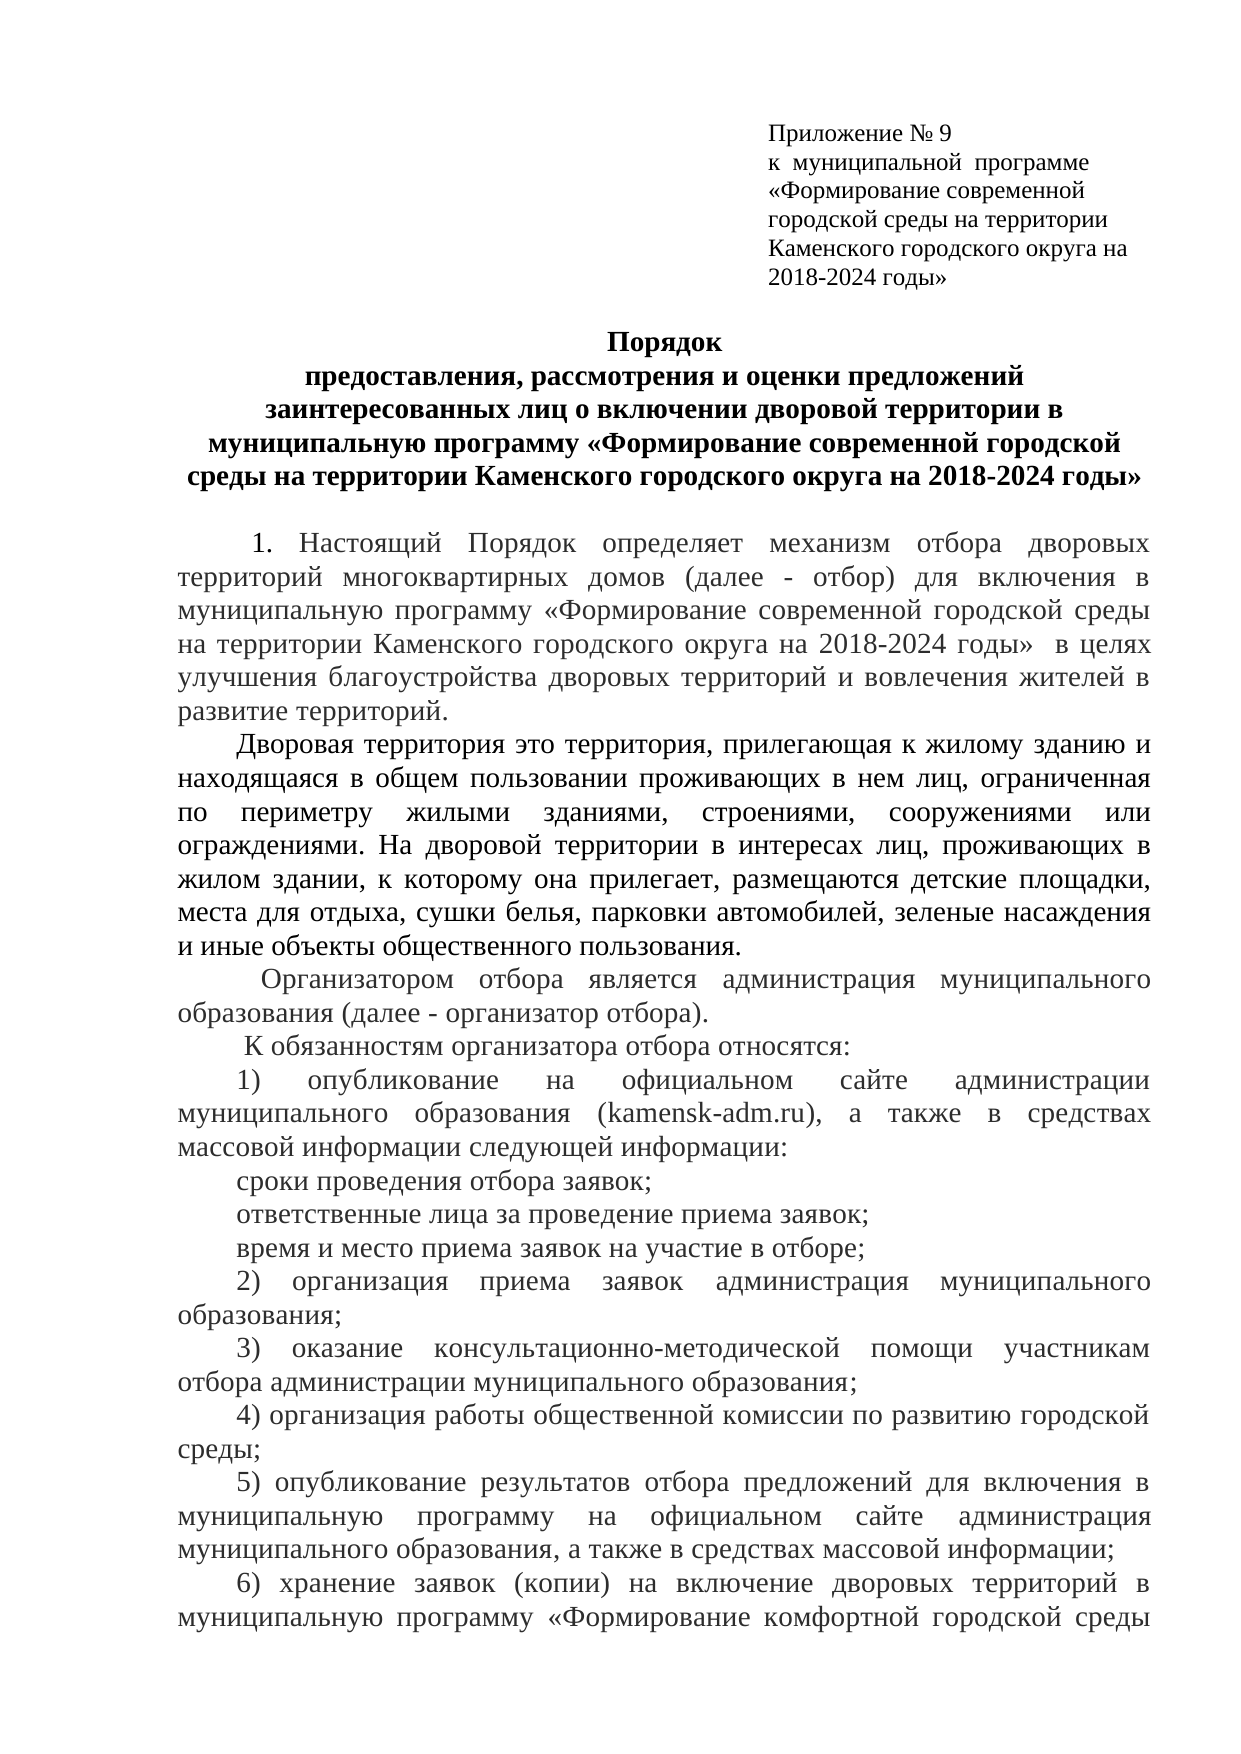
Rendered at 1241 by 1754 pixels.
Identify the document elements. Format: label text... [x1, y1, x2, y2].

text Дворовая территория это территория, прилегающая к жилому зданию и находящаяся в общем пользовании проживающих в нем лиц, ограниченная по периметру жилыми зданиями, строениями, сооружениями или ограждениями. На дворовой территории в интересах лиц, проживающих в жилом здании, к которому она прилегает, размещаются детские площадки, места для отдыха, сушки белья, парковки автомобилей, зеленые насаждения и иные объекты общественного пользования. [177, 727, 1152, 961]
text 3) оказание консультационно-методической помощи участникам отбора администрации муниципального образования; [177, 1330, 1152, 1397]
text Порядок [177, 324, 1152, 358]
text время и место приема заявок на участие в отборе; [177, 1230, 1152, 1263]
text 5) опубликование результатов отбора предложений для включения в муниципальную программу на официальном сайте администрация муниципального образования, а также в средствах массовой информации; [177, 1464, 1152, 1565]
text «Формирование современной городской среды на территории Каменского городского округа на 2018-2024 годы» [768, 176, 1152, 291]
text 1. Настоящий Порядок определяет механизм отбора дворовых территорий многоквартирных домов (далее - отбор) для включения в муниципальную программу «Формирование современной городской среды на территории Каменского городского округа на 2018-2024 годы» в целях улучшения благоустройства дворовых территорий и вовлечения жителей в развитие территорий. [177, 525, 1152, 727]
text 1) опубликование на официальном сайте администрации муниципального образования (kamensk-adm.ru), а также в средствах массовой информации следующей информации: [177, 1062, 1152, 1163]
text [177, 1565, 1152, 1632]
text сроки проведения отбора заявок; [177, 1163, 1152, 1196]
text ответственные лица за проведение приема заявок; [177, 1196, 1152, 1230]
text Приложение № 9 [768, 118, 1152, 147]
text 4) организация работы общественной комиссии по развитию городской среды; [177, 1397, 1152, 1464]
text Организатором отбора является администрация муниципального образования (далее - организатор отбора). [177, 961, 1152, 1028]
text к муниципальной программе [768, 147, 1152, 176]
text 2) организация приема заявок администрация муниципального образования; [177, 1263, 1152, 1330]
text К обязанностям организатора отбора относятся: [177, 1028, 1152, 1062]
text предоставления, рассмотрения и оценки предложений заинтересованных лиц о включении дворовой территории в муниципальную программу «Формирование современной городской среды на территории Каменского городского округа на 2018-2024 годы» [177, 358, 1152, 492]
